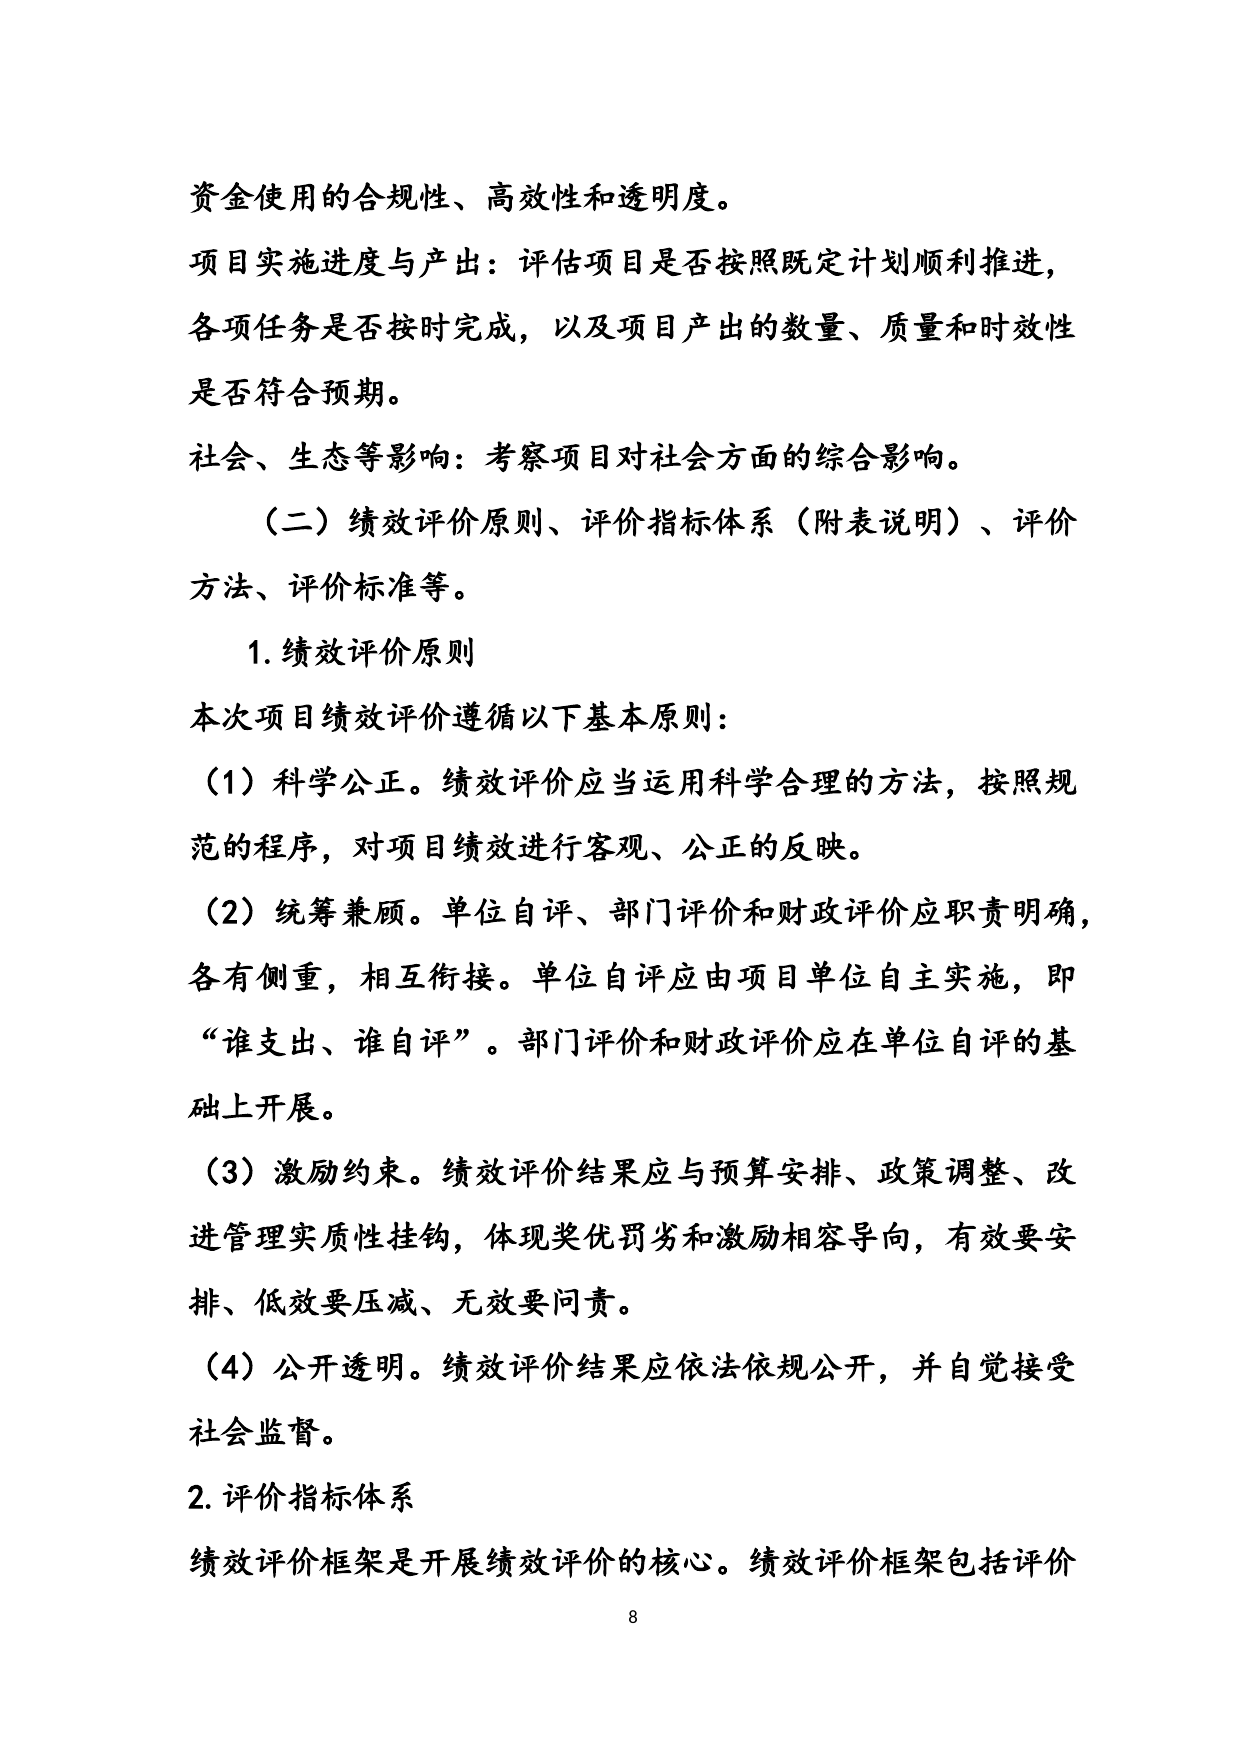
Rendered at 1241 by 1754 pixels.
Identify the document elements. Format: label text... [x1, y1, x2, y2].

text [187, 617, 1078, 1592]
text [187, 162, 1078, 487]
text （二）绩效评价原则、评价指标体系（附表说明）、评价方法、评价标准等。 [187, 487, 1078, 617]
